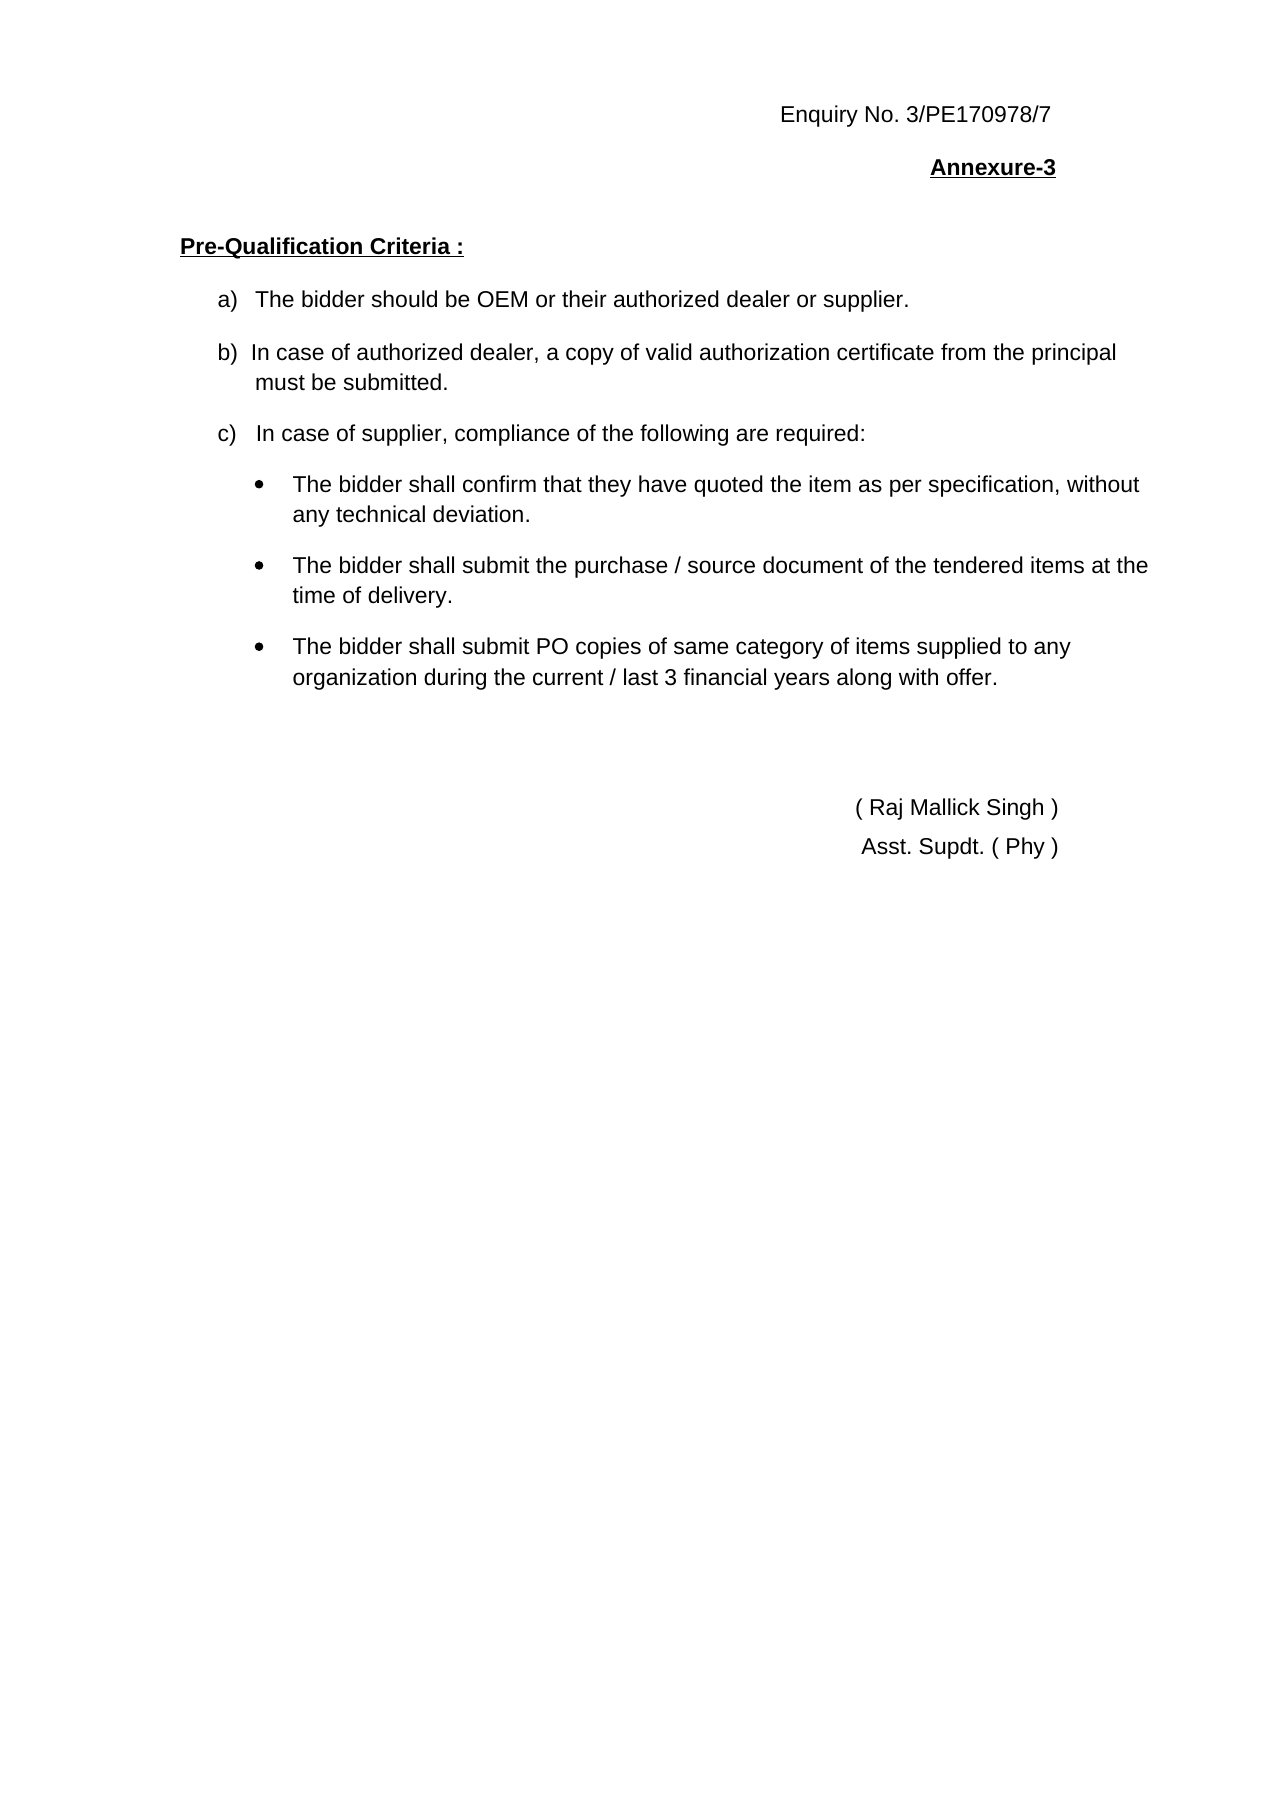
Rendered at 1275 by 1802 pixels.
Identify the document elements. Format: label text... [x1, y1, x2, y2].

list The bidder shall confirm that they have quoted the item as per specification, without any technical deviation. [255, 471, 1155, 527]
list The bidder shall submit PO copies of same category of items supplied to any organization during the current / last 3 financial years along with offer. [255, 633, 1155, 690]
list The bidder shall submit the purchase / source document of the tendered items at the time of delivery. [255, 552, 1155, 609]
text Enquiry No. 3/PE170978/7 [180, 101, 1155, 128]
text Asst. Supdt. ( Phy ) [180, 833, 1155, 859]
list The bidder should be OEM or their authorized dealer or supplier. [217, 286, 1155, 312]
text b) In case of authorized dealer, a copy of valid authorization certificate from the principal must be submitted. [217, 338, 1155, 395]
text Pre-Qualification Criteria : [180, 233, 1155, 259]
text ( Raj Mallick Singh ) [180, 793, 1155, 820]
text c) In case of supplier, compliance of the following are required: [217, 420, 1155, 446]
text Annexure-3 [855, 154, 1155, 180]
